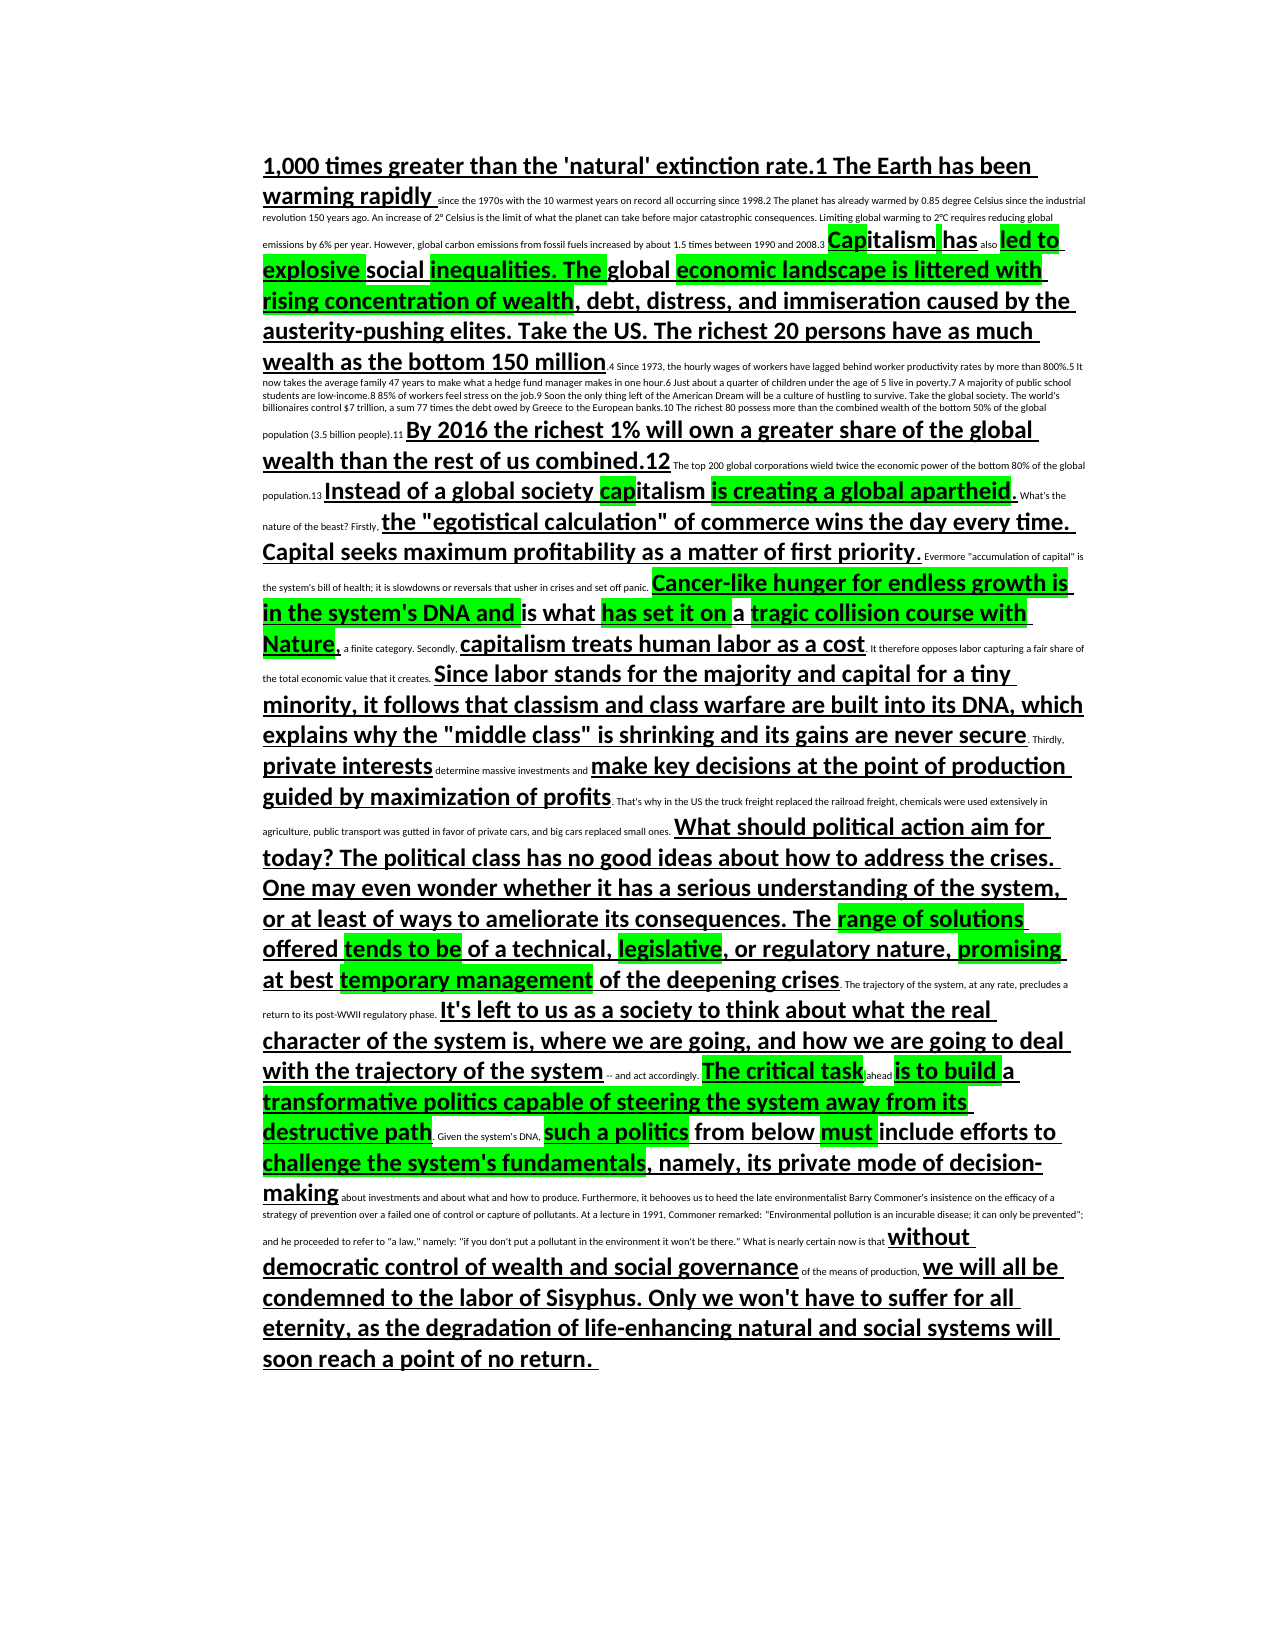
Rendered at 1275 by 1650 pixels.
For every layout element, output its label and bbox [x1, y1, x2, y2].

text [262, 150, 1087, 1373]
